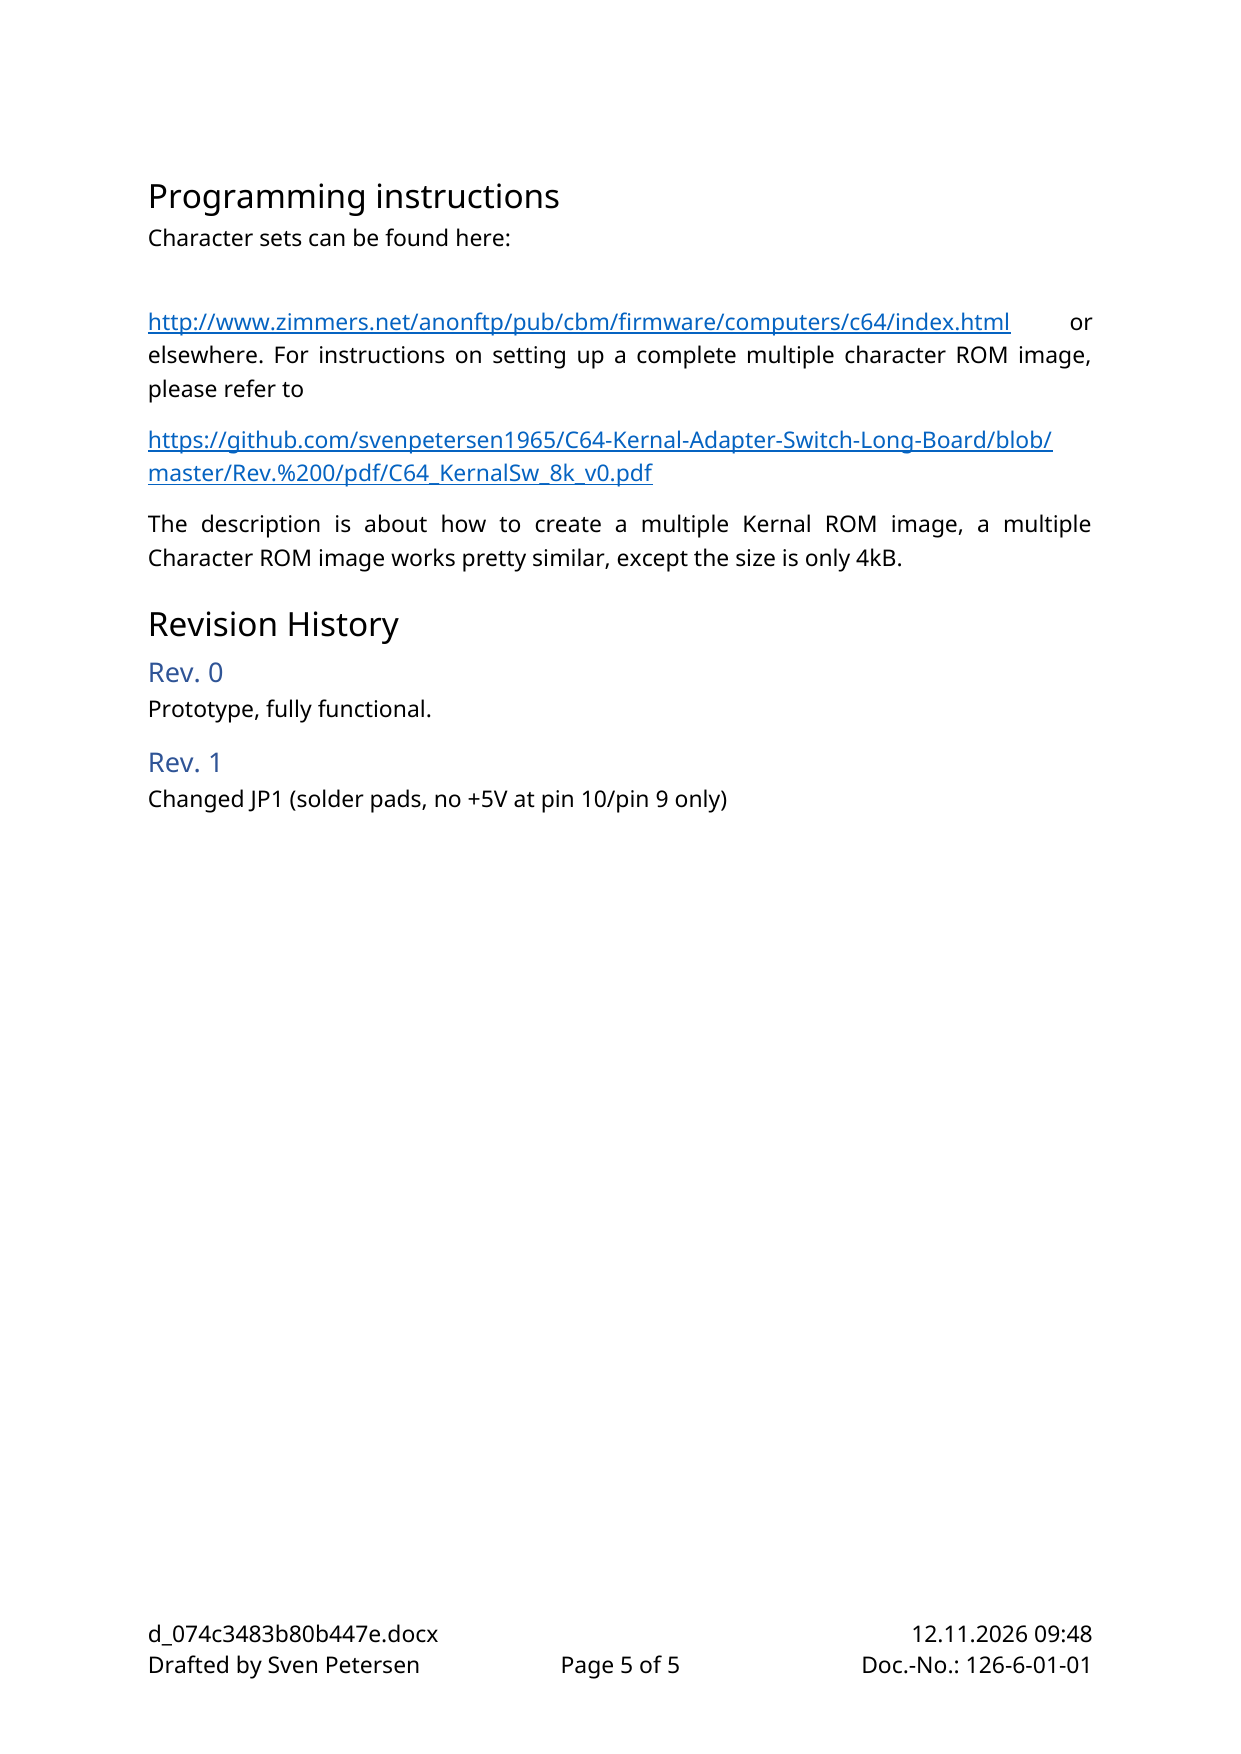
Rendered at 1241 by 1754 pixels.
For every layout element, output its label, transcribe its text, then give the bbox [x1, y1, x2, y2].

text http://www.zimmers.net/anonftp/pub/cbm/firmware/computers/c64/index.html or elsewhere. For instructions on setting up a complete multiple character ROM image, please refer to [148, 272, 1093, 404]
subtitle Rev. 0 [148, 653, 1093, 690]
text Prototype, fully functional. [148, 693, 1093, 724]
text Changed JP1 (solder pads, no +5V at pin 10/pin 9 only) [148, 783, 1093, 815]
text Character sets can be found here: [148, 222, 1093, 253]
text The description is about how to create a multiple Kernal ROM image, a multiple Character ROM image works pretty similar, except the size is only 4kB. [148, 508, 1093, 573]
text https://github.com/svenpetersen1965/C64-Kernal-Adapter-Switch-Long-Board/blob/master/Rev.%200/pdf/C64_KernalSw_8k_v0.pdf [148, 424, 1093, 489]
subtitle Rev. 1 [148, 744, 1093, 781]
subtitle Revision History [148, 600, 1093, 646]
subtitle Programming instructions [148, 173, 1093, 218]
